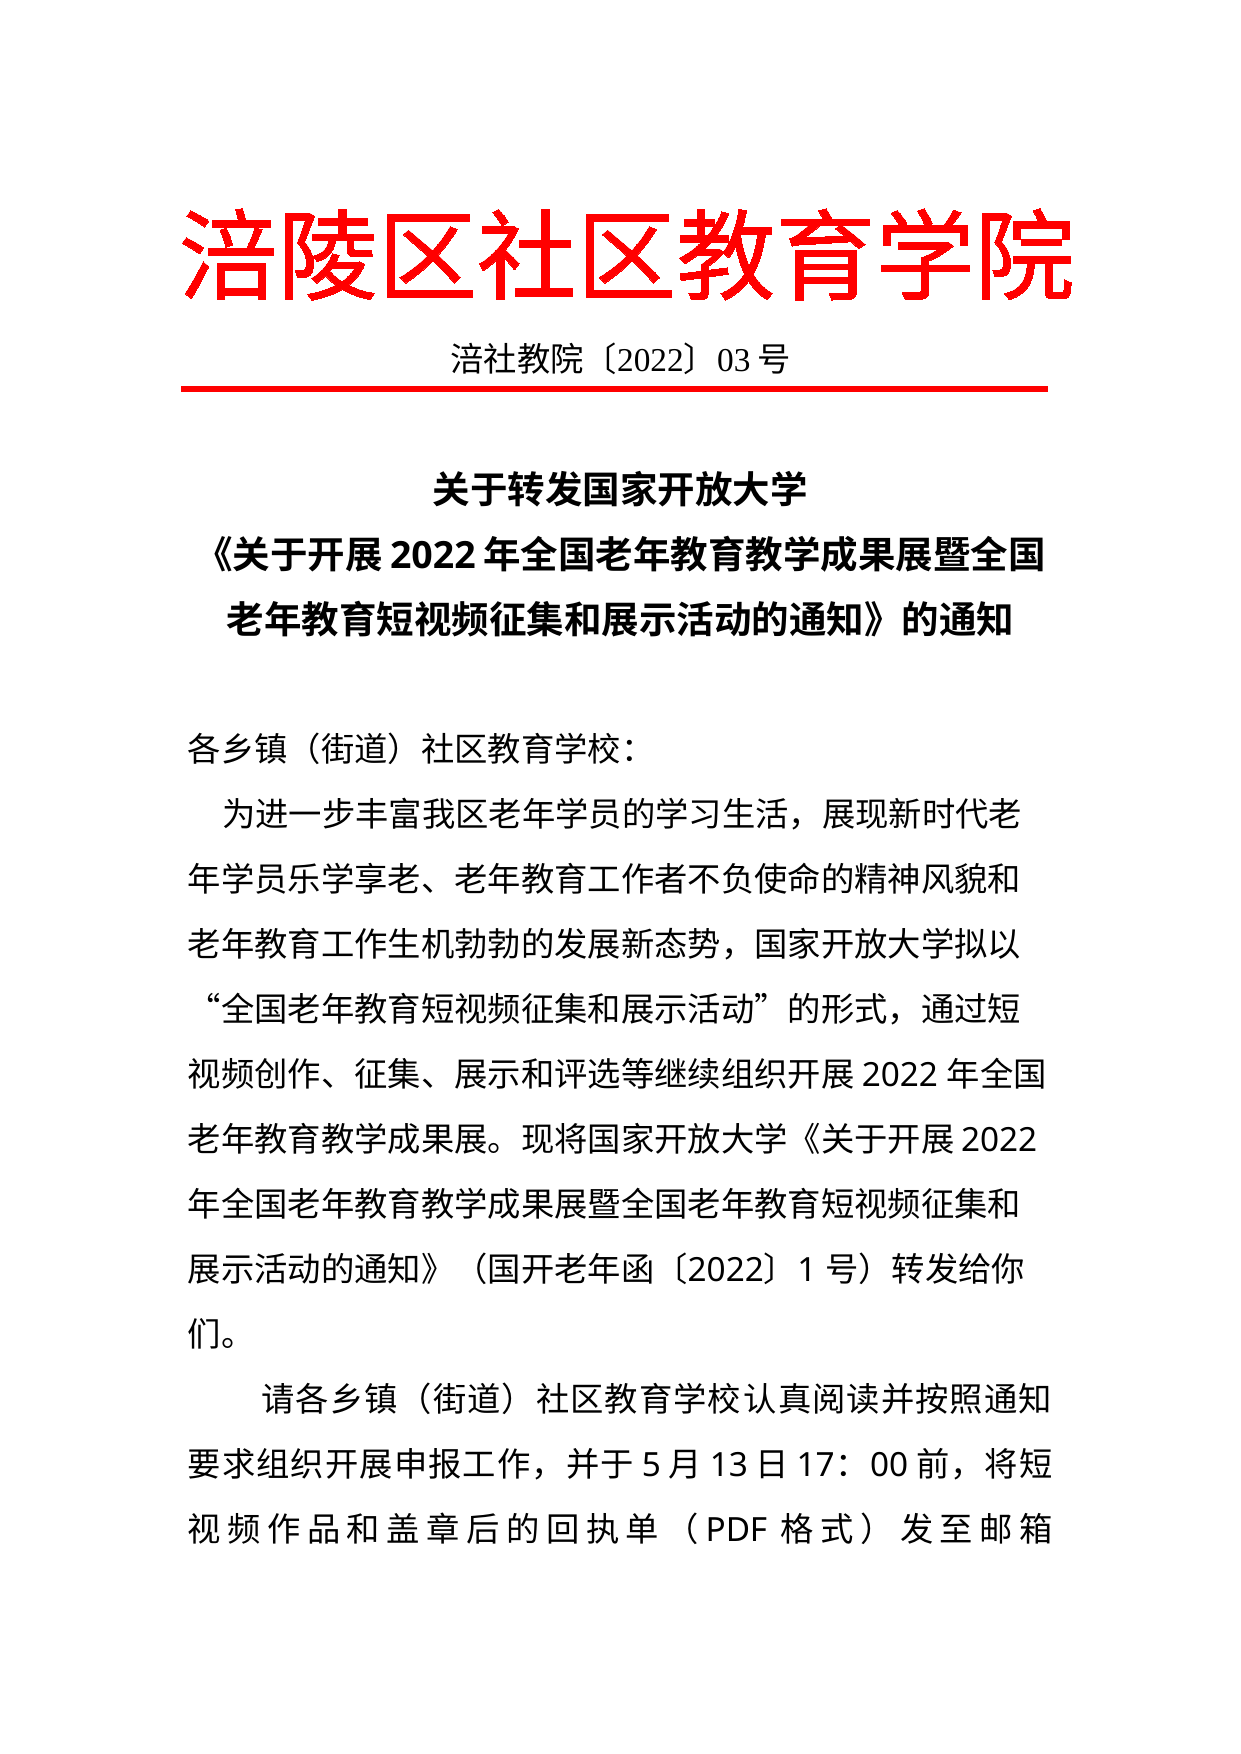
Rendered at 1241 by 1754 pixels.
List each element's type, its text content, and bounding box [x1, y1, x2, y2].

text 为进一步丰富我区老年学员的学习生活，展现新时代老年学员乐学享老、老年教育工作者不负使命的精神风貌和老年教育工作生机勃勃的发展新态势，国家开放大学拟以“全国老年教育短视频征集和展示活动”的形式，通过短视频创作、征集、展示和评选等继续组织开展 2022 年全国老年教育教学成果展。现将国家开放大学《关于开展2022年全国老年教育教学成果展暨全国老年教育短视频征集和展示活动的通知》（国开老年函〔2022〕1 号）转发给你们。 [187, 779, 1053, 1364]
text 涪社教院〔2022〕03号 [187, 324, 1053, 389]
text 关于转发国家开放大学 [187, 454, 1053, 519]
text 各乡镇（街道）社区教育学校： [187, 714, 1053, 779]
text 《关于开展2022年全国老年教育教学成果展暨全国老年教育短视频征集和展示活动的通知》的通知 [187, 519, 1053, 649]
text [187, 1364, 1053, 1559]
